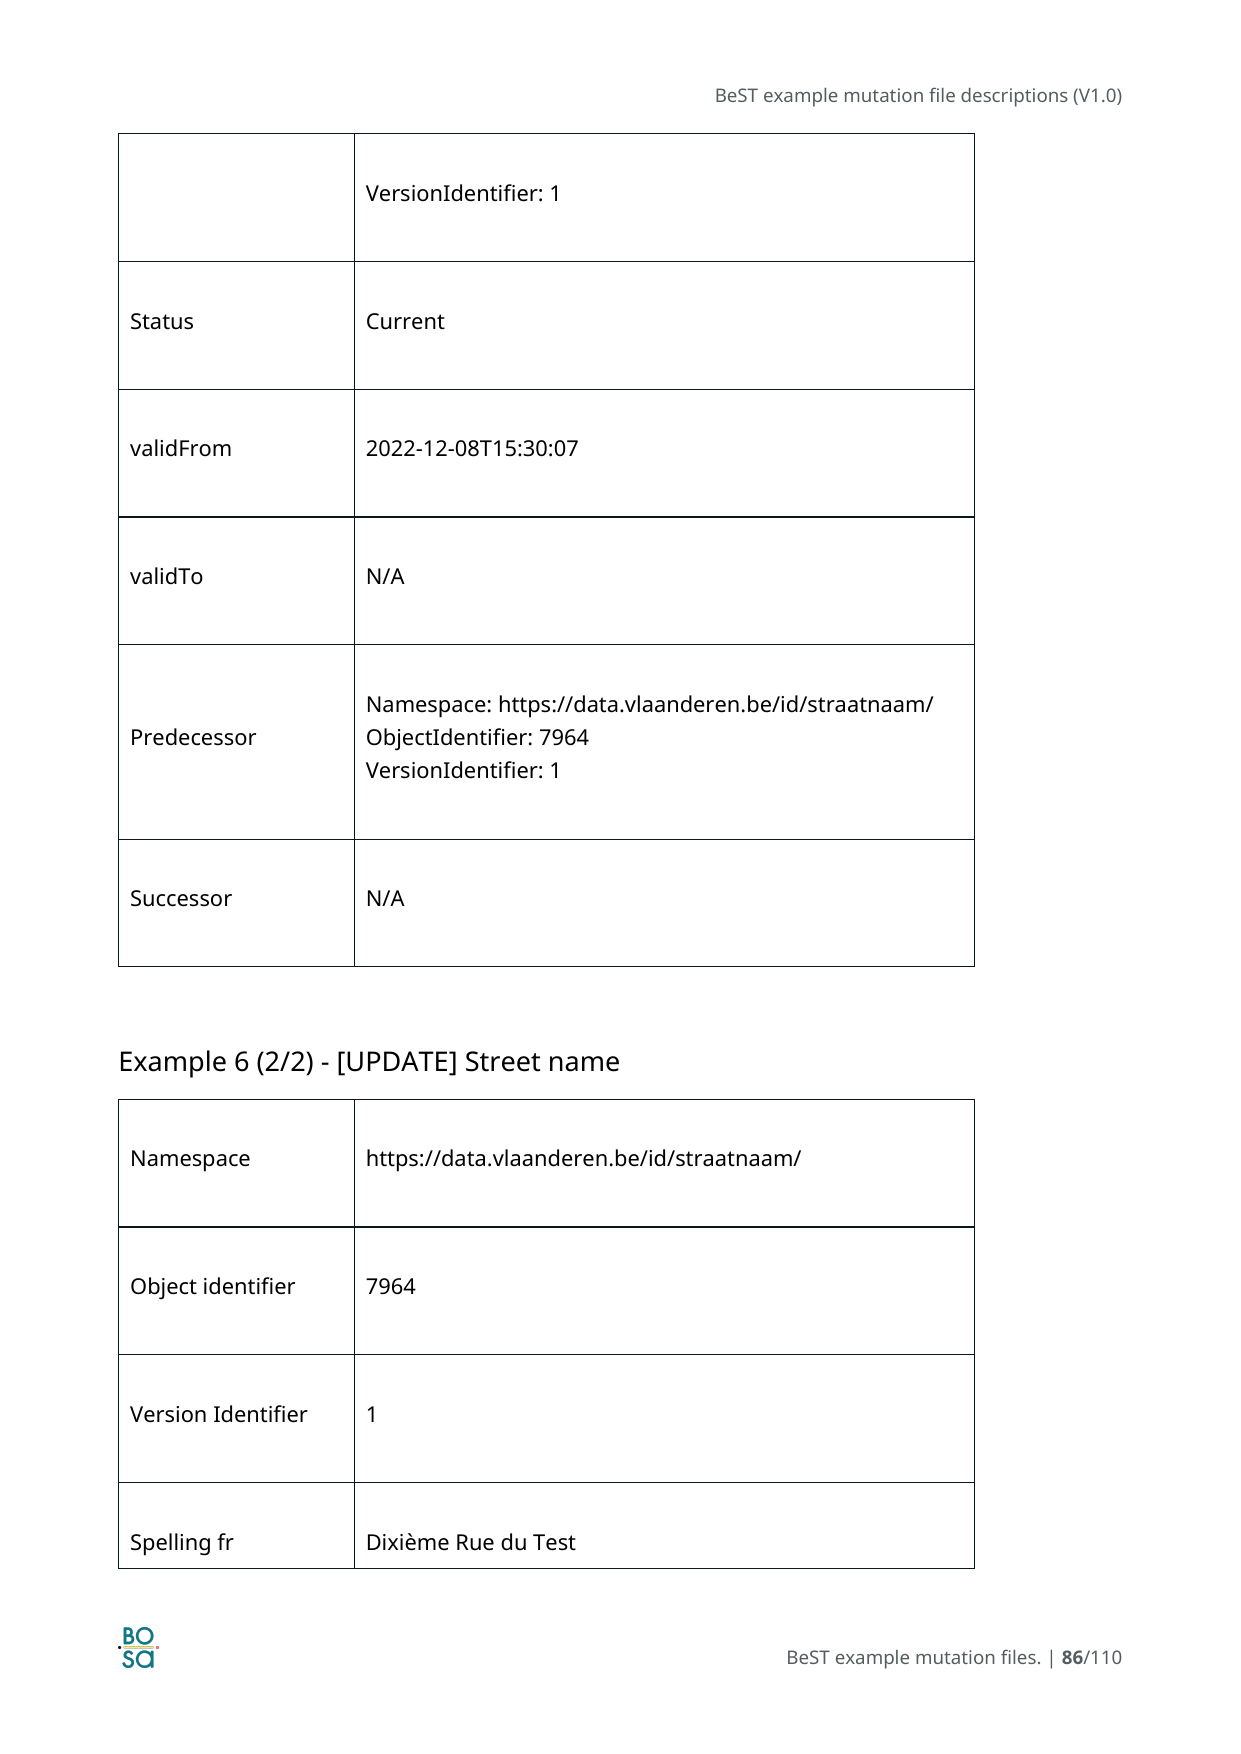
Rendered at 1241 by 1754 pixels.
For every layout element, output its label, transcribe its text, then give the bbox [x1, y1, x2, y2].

table_cell Namespace: https://data.vlaanderen.be/id/straatnaam/ ObjectIdentifier: 7964 VersionIdentifier: 1 [355, 645, 974, 838]
table_cell Current [355, 262, 974, 389]
table_cell validTo [119, 518, 354, 644]
table_cell validFrom [119, 390, 354, 516]
table_cell Dixième Rue du Test [355, 1483, 974, 1568]
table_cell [355, 134, 974, 261]
table_header Namespace [119, 1100, 354, 1226]
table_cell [119, 134, 354, 261]
table_cell N/A [355, 840, 974, 966]
table_header https://data.vlaanderen.be/id/straatnaam/ [355, 1100, 974, 1226]
table_cell Status [119, 262, 354, 389]
table_cell Spelling fr [119, 1483, 354, 1568]
table_cell Version Identifier [119, 1355, 354, 1482]
picture [118, 1627, 159, 1668]
table_cell Object identifier [119, 1228, 354, 1354]
table_cell 1 [355, 1355, 974, 1482]
table_cell Successor [119, 840, 354, 966]
table_cell 7964 [355, 1228, 974, 1354]
table_cell N/A [355, 518, 974, 644]
table_cell Predecessor [119, 645, 354, 838]
subtitle Example 6 (2/2) - [UPDATE] Street name [118, 1042, 1122, 1079]
table_cell 2022-12-08T15:30:07 [355, 390, 974, 516]
